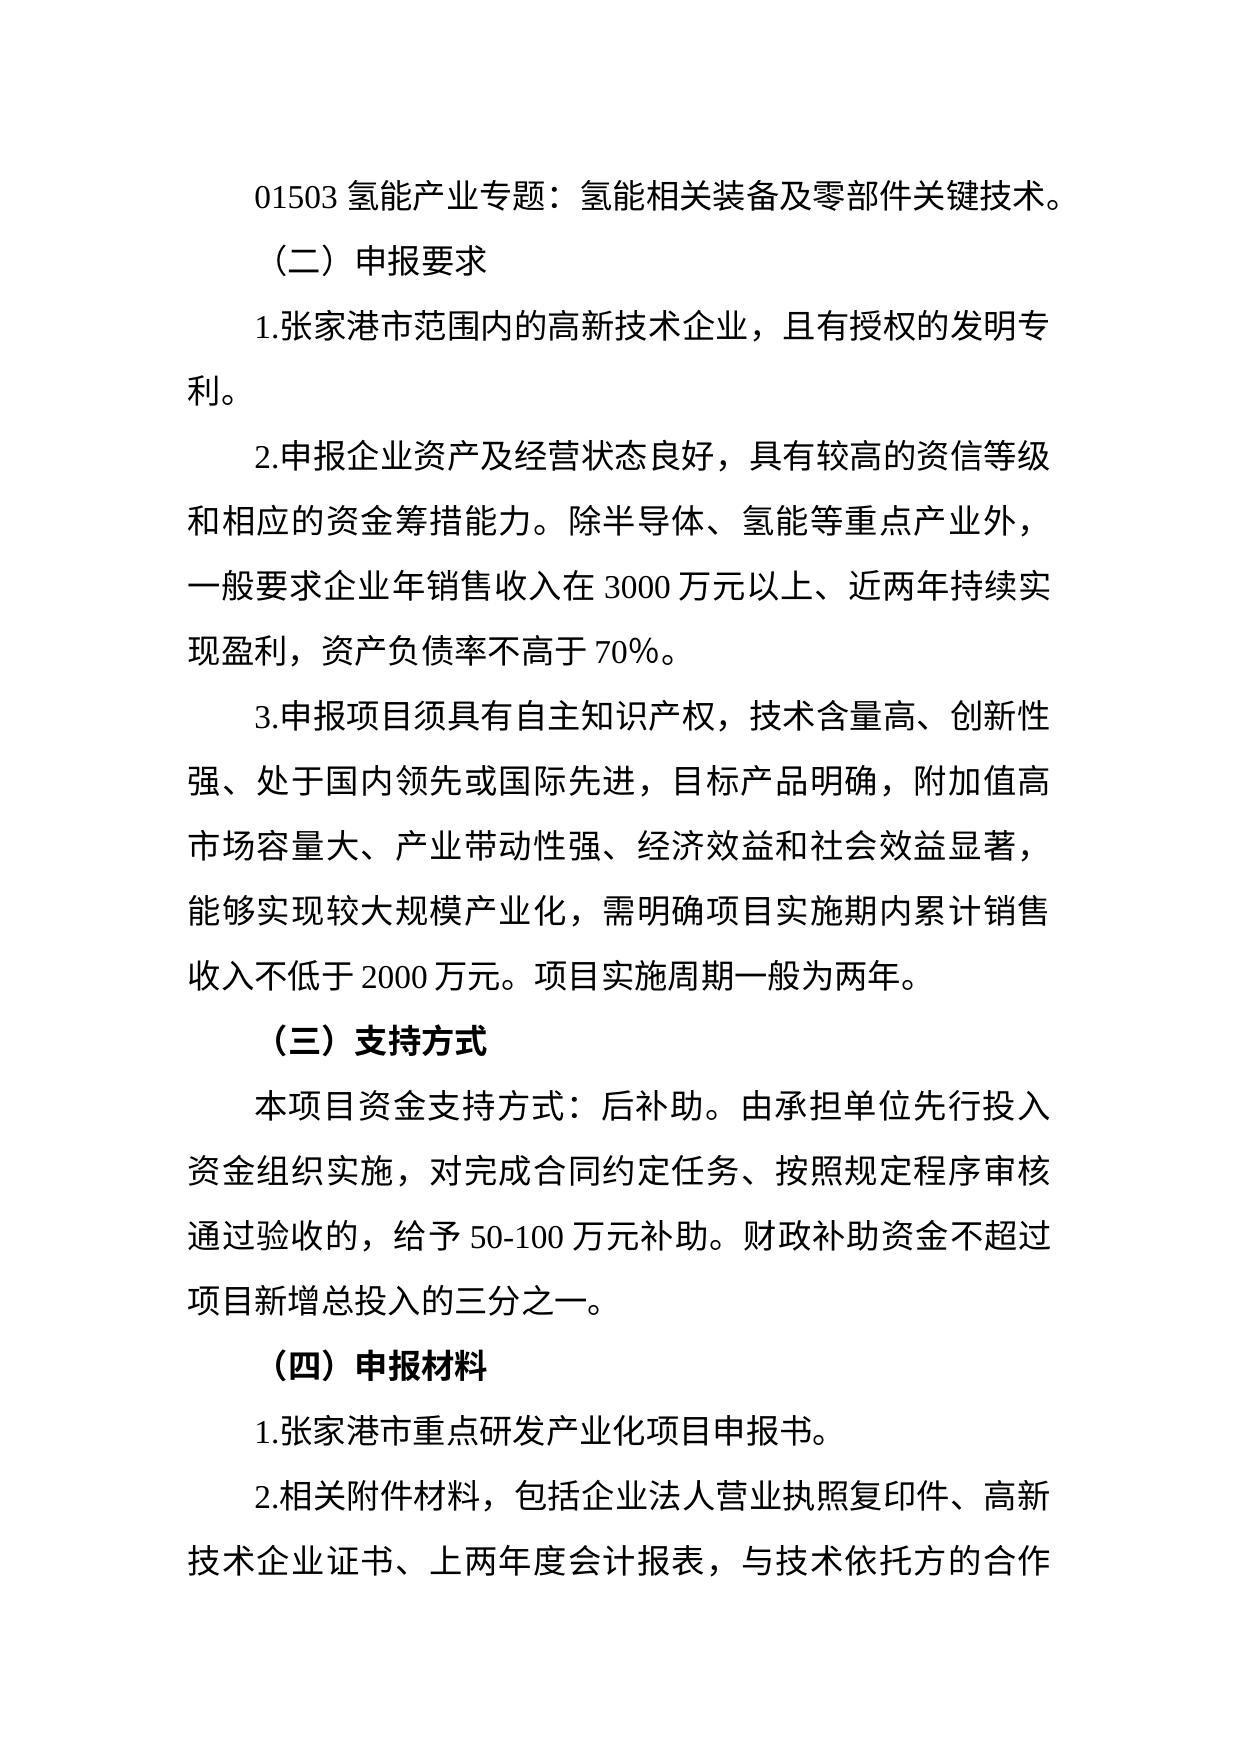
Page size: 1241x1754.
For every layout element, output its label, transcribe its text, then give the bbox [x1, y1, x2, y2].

text （二）申报要求 [187, 227, 1053, 292]
text 本项目资金支持方式：后补助。由承担单位先行投入资金组织实施，对完成合同约定任务、按照规定程序审核通过验收的，给予50-100万元补助。财政补助资金不超过项目新增总投入的三分之一。 [187, 1072, 1053, 1332]
text 2.申报企业资产及经营状态良好，具有较高的资信等级和相应的资金筹措能力。除半导体、氢能等重点产业外，一般要求企业年销售收入在3000万元以上、近两年持续实现盈利，资产负债率不高于70％。 [187, 422, 1053, 682]
text 3.申报项目须具有自主知识产权，技术含量高、创新性强、处于国内领先或国际先进，目标产品明确，附加值高、市场容量大、产业带动性强、经济效益和社会效益显著，能够实现较大规模产业化，需明确项目实施期内累计销售收入不低于2000万元。项目实施周期一般为两年。 [187, 682, 1053, 1007]
text 01503 氢能产业专题：氢能相关装备及零部件关键技术。 [187, 162, 1053, 227]
text （四）申报材料 [187, 1332, 1053, 1397]
text 1.张家港市重点研发产业化项目申报书。 [187, 1397, 1053, 1462]
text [187, 1462, 1053, 1592]
text 1.张家港市范围内的高新技术企业，且有授权的发明专利。 [187, 292, 1053, 422]
text （三）支持方式 [187, 1007, 1053, 1072]
